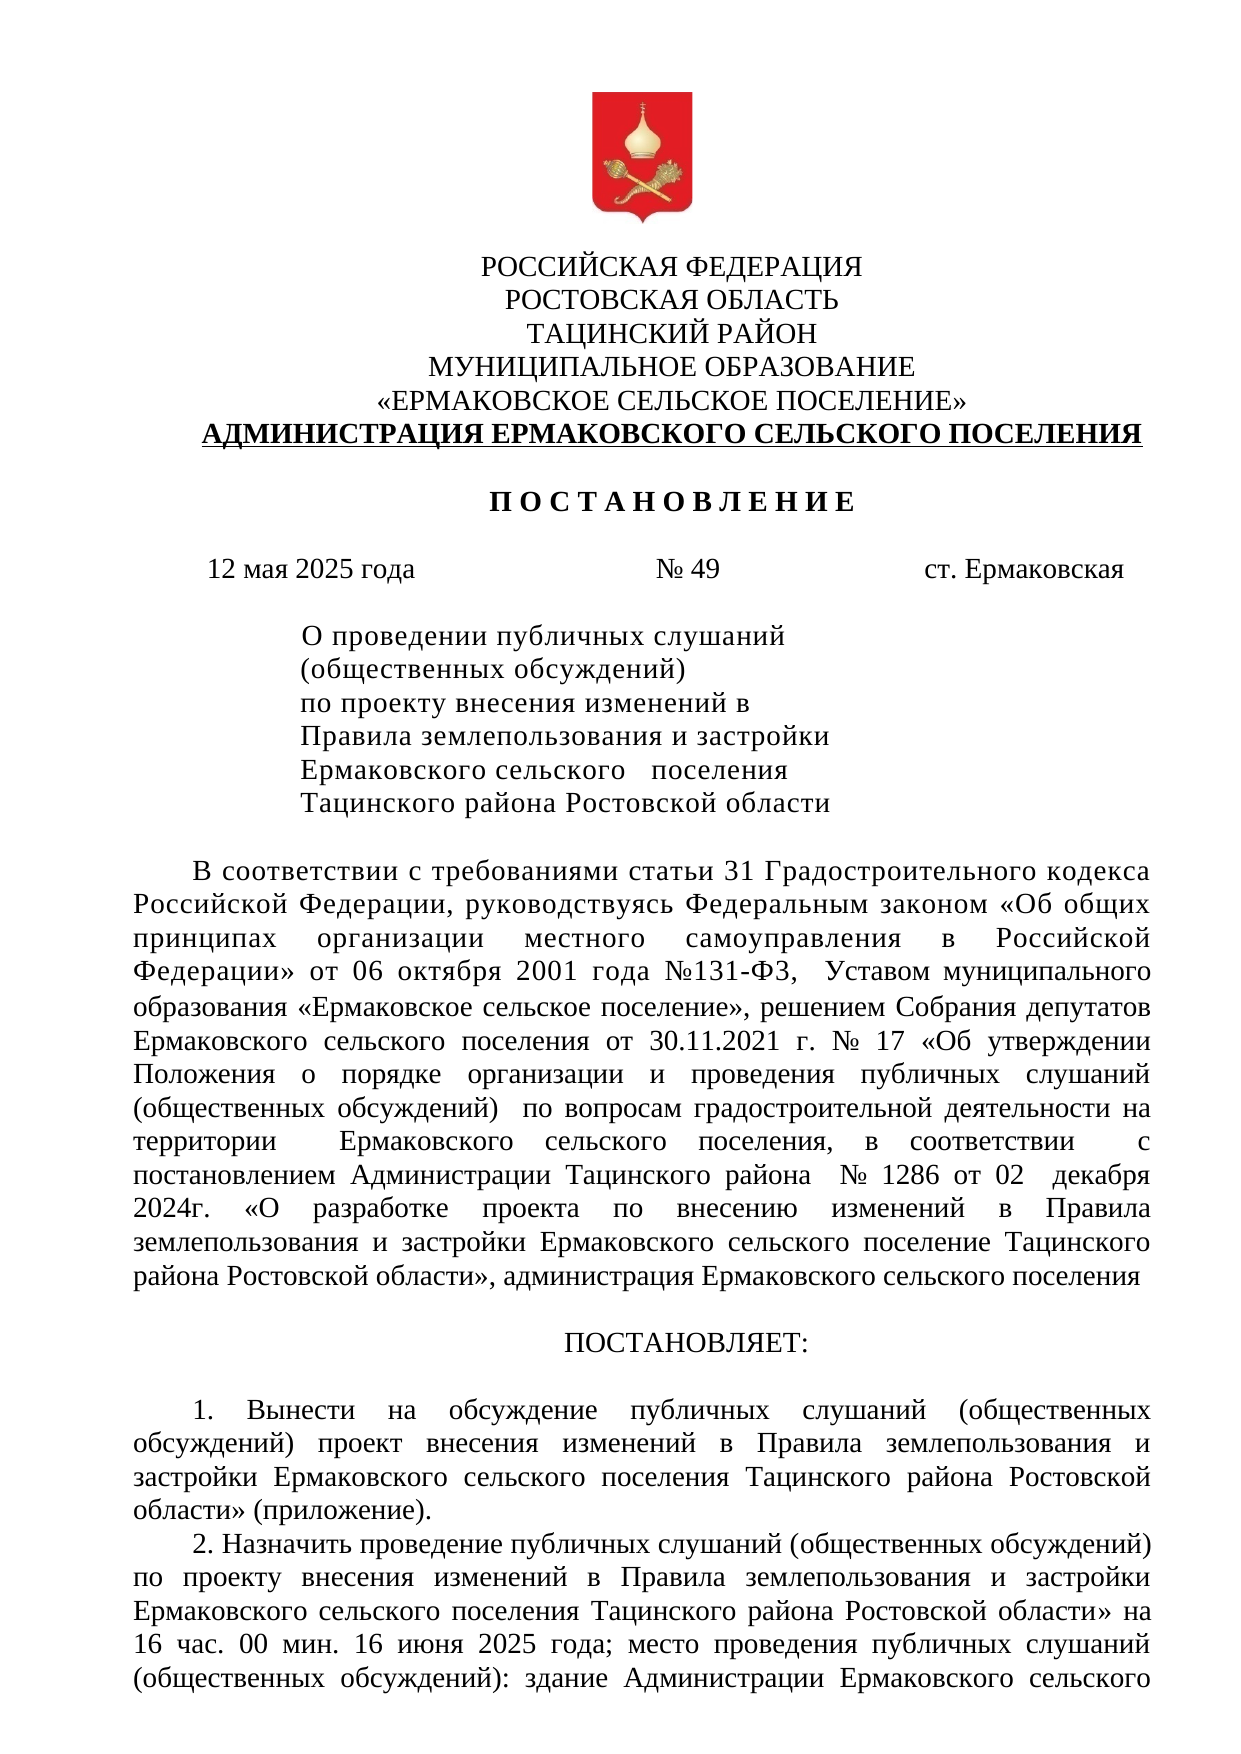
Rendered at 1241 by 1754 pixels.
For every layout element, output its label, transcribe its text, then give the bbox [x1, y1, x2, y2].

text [133, 1526, 1152, 1694]
text ПОСТАНОВЛЯЕТ: [133, 1325, 1152, 1358]
text О проведении публичных слушаний [133, 618, 1124, 651]
text АДМИНИСТРАЦИЯ ЕРМАКОВСКОГО СЕЛЬСКОГО ПОСЕЛЕНИЯ [133, 417, 1152, 450]
text МУНИЦИПАЛЬНОЕ ОБРАЗОВАНИЕ [133, 349, 1152, 383]
text РОСТОВСКАЯ ОБЛАСТЬ [133, 282, 1152, 316]
text Ермаковского сельского поселения [133, 752, 1124, 786]
text по проекту внесения изменений в [133, 685, 1124, 718]
text 12 мая 2025 года № 49 ст. Ермаковская [133, 551, 1152, 584]
picture [592, 92, 693, 224]
text ТАЦИНСКИЙ РАЙОН [133, 316, 1152, 349]
text (общественных обсуждений) [133, 651, 1124, 685]
text Тацинского района Ростовской области [133, 786, 1124, 819]
text 1. Вынести на обсуждение публичных слушаний (общественных обсуждений) проект внесения изменений в Правила землепользования и застройки Ермаковского сельского поселения Тацинского района Ростовской области» (приложение). [133, 1392, 1152, 1526]
text «ЕРМАКОВСКОЕ СЕЛЬСКОЕ ПОСЕЛЕНИЕ» [133, 383, 1152, 417]
text П О С Т А Н О В Л Е Н И Е [133, 484, 1152, 517]
text РОССИЙСКАЯ ФЕДЕРАЦИЯ [133, 249, 1152, 282]
text Правила землепользования и застройки [133, 718, 1124, 752]
text В соответствии с требованиями статьи 31 Градостроительного кодекса Российской Федерации, руководствуясь Федеральным законом «Об общих принципах организации местного самоуправления в Российской Федерации» от 06 октября 2001 года №131-Ф3, Уставом муниципального образования «Ермаковское сельское поселение», решением Собрания депутатов Ермаковского сельского поселения от 30.11.2021 г. № 17 «Об утверждении Положения о порядке организации и проведения публичных слушаний (общественных обсуждений) по вопросам градостроительной деятельности на территории Ермаковского сельского поселения, в соответствии с постановлением Администрации Тацинского района № 1286 от 02 декабря 2024г. «О разработке проекта по внесению изменений в Правила землепользования и застройки Ермаковского сельского поселение Тацинского района Ростовской области», администрация Ермаковского сельского поселения [133, 853, 1152, 1291]
